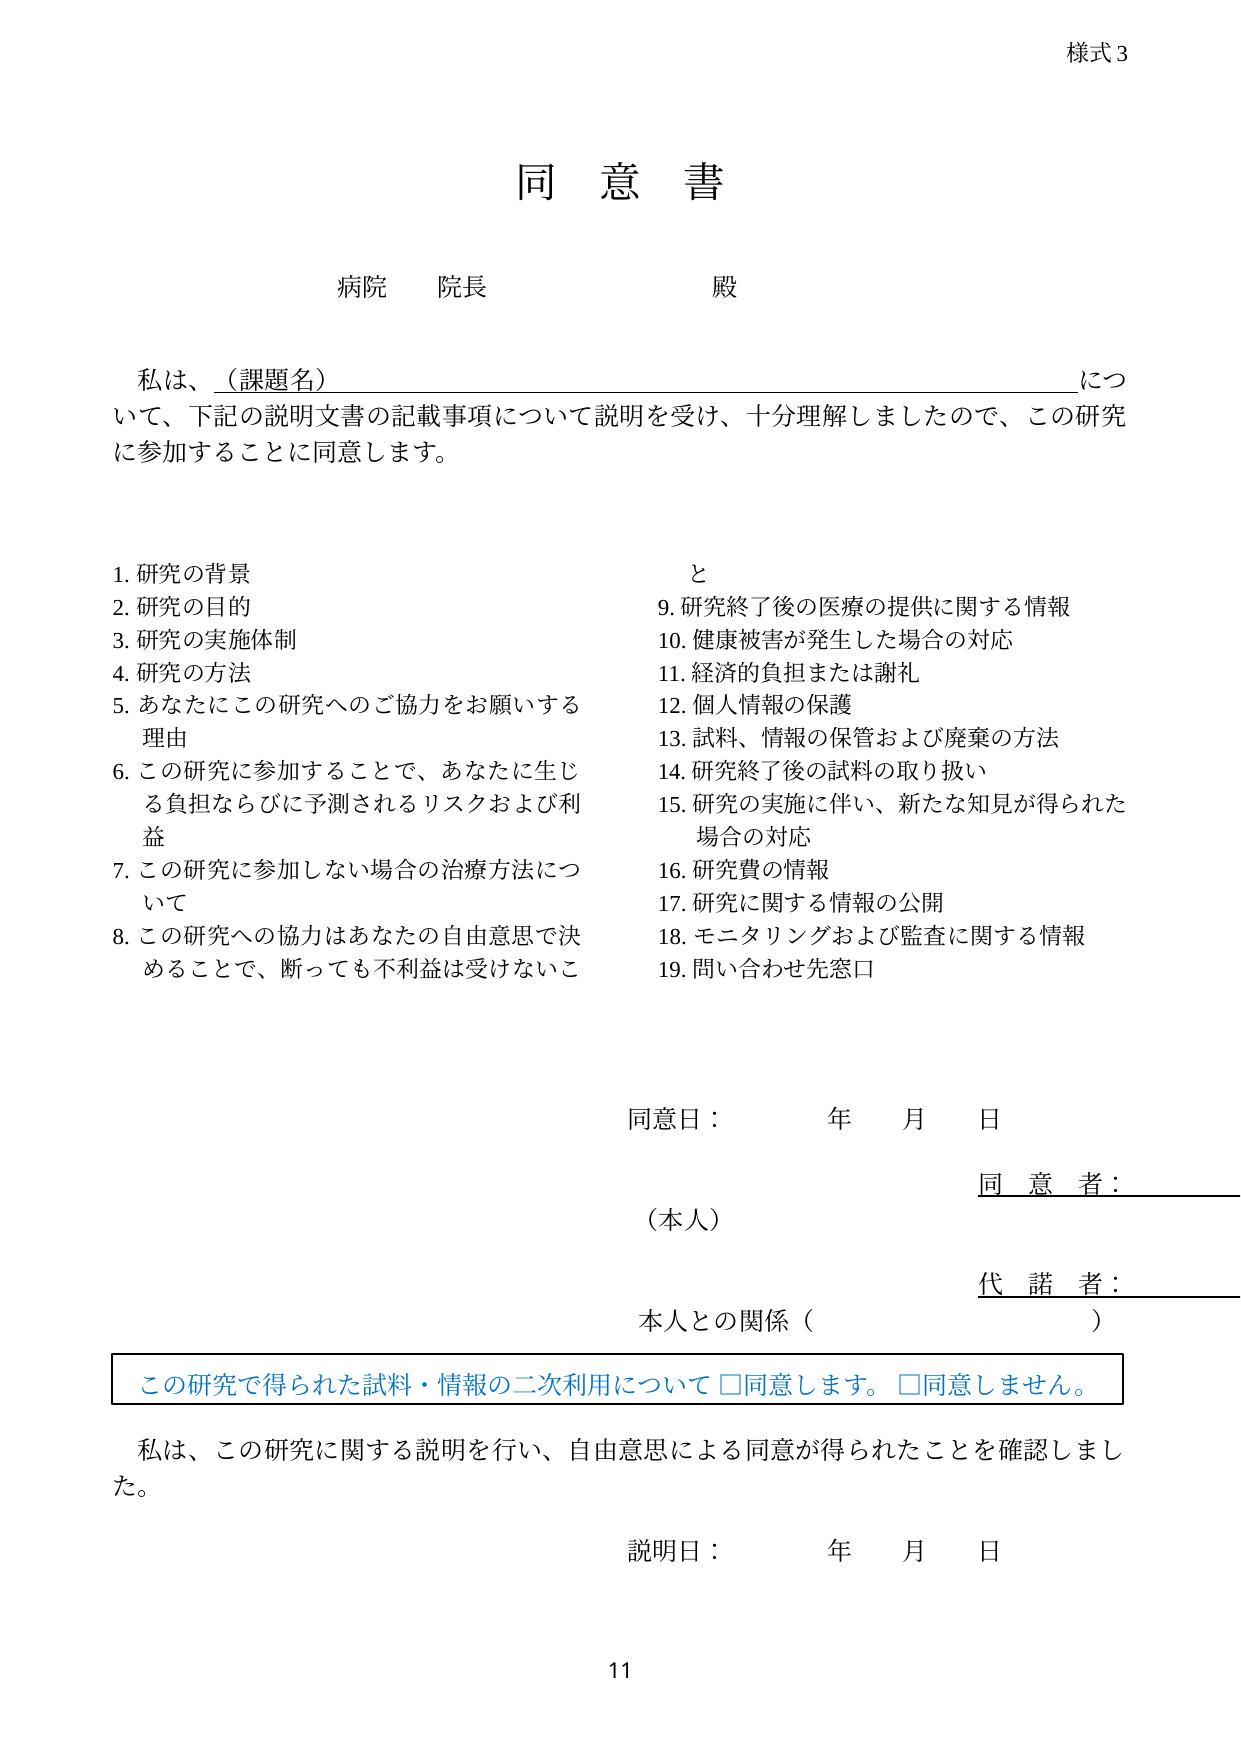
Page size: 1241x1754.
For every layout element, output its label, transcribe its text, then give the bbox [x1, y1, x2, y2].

text 3. 研究の実施体制 [112, 622, 583, 655]
text 私は、（課題名） について、下記の説明文書の記載事項について説明を受け、十分理解しましたので、この研究に参加することに同意します。 [112, 361, 1128, 469]
text 8. この研究への協力はあなたの自由意思で決めることで、断っても不利益は受けないこと [658, 556, 1128, 589]
text 同 意 書 [112, 150, 1128, 210]
text この研究で得られた試料・情報の二次利用について □同意します。 □同意しません。 [113, 1366, 1122, 1402]
text 説明日： 年 月 日 [112, 1531, 1002, 1567]
text 4. 研究の方法 [112, 655, 583, 688]
text 13. 試料、情報の保管および廃棄の方法 [658, 721, 1128, 753]
text 17. 研究に関する情報の公開 [658, 885, 1128, 918]
text （本人） [112, 1201, 734, 1236]
text 1. 研究の背景 [112, 556, 583, 589]
text 8. この研究への協力はあなたの自由意思で決めることで、断っても不利益は受けないこと [112, 918, 583, 984]
text 同 意 者： [112, 1164, 1128, 1201]
text 11. 経済的負担または謝礼 [658, 655, 1128, 688]
text 同意日： 年 月 日 [112, 1100, 1002, 1136]
text 19. 問い合わせ先窓口 [658, 951, 1128, 984]
text 5. あなたにこの研究へのご協力をお願いする理由 [112, 688, 583, 753]
text 7. この研究に参加しない場合の治療方法について [112, 852, 583, 918]
text 18. モニタリングおよび監査に関する情報 [658, 918, 1128, 951]
text 私は、この研究に関する説明を行い、自由意思による同意が得られたことを確認しました。 [112, 1431, 1128, 1502]
text 14. 研究終了後の試料の取り扱い [658, 753, 1128, 786]
text 9. 研究終了後の医療の提供に関する情報 [658, 589, 1128, 622]
text 15. 研究の実施に伴い、新たな知見が得られた場合の対応 [658, 786, 1128, 852]
text 6. この研究に参加することで、あなたに生じる負担ならびに予測されるリスクおよび利益 [112, 753, 583, 852]
text 16. 研究費の情報 [658, 852, 1128, 885]
text 本人との関係（ ） [112, 1301, 1117, 1337]
text 2. 研究の目的 [112, 589, 583, 622]
text 代 諾 者： [112, 1265, 1128, 1301]
text 12. 個人情報の保護 [658, 688, 1128, 721]
text 病院 院長 殿 [112, 267, 1128, 303]
text 10. 健康被害が発生した場合の対応 [658, 622, 1128, 655]
